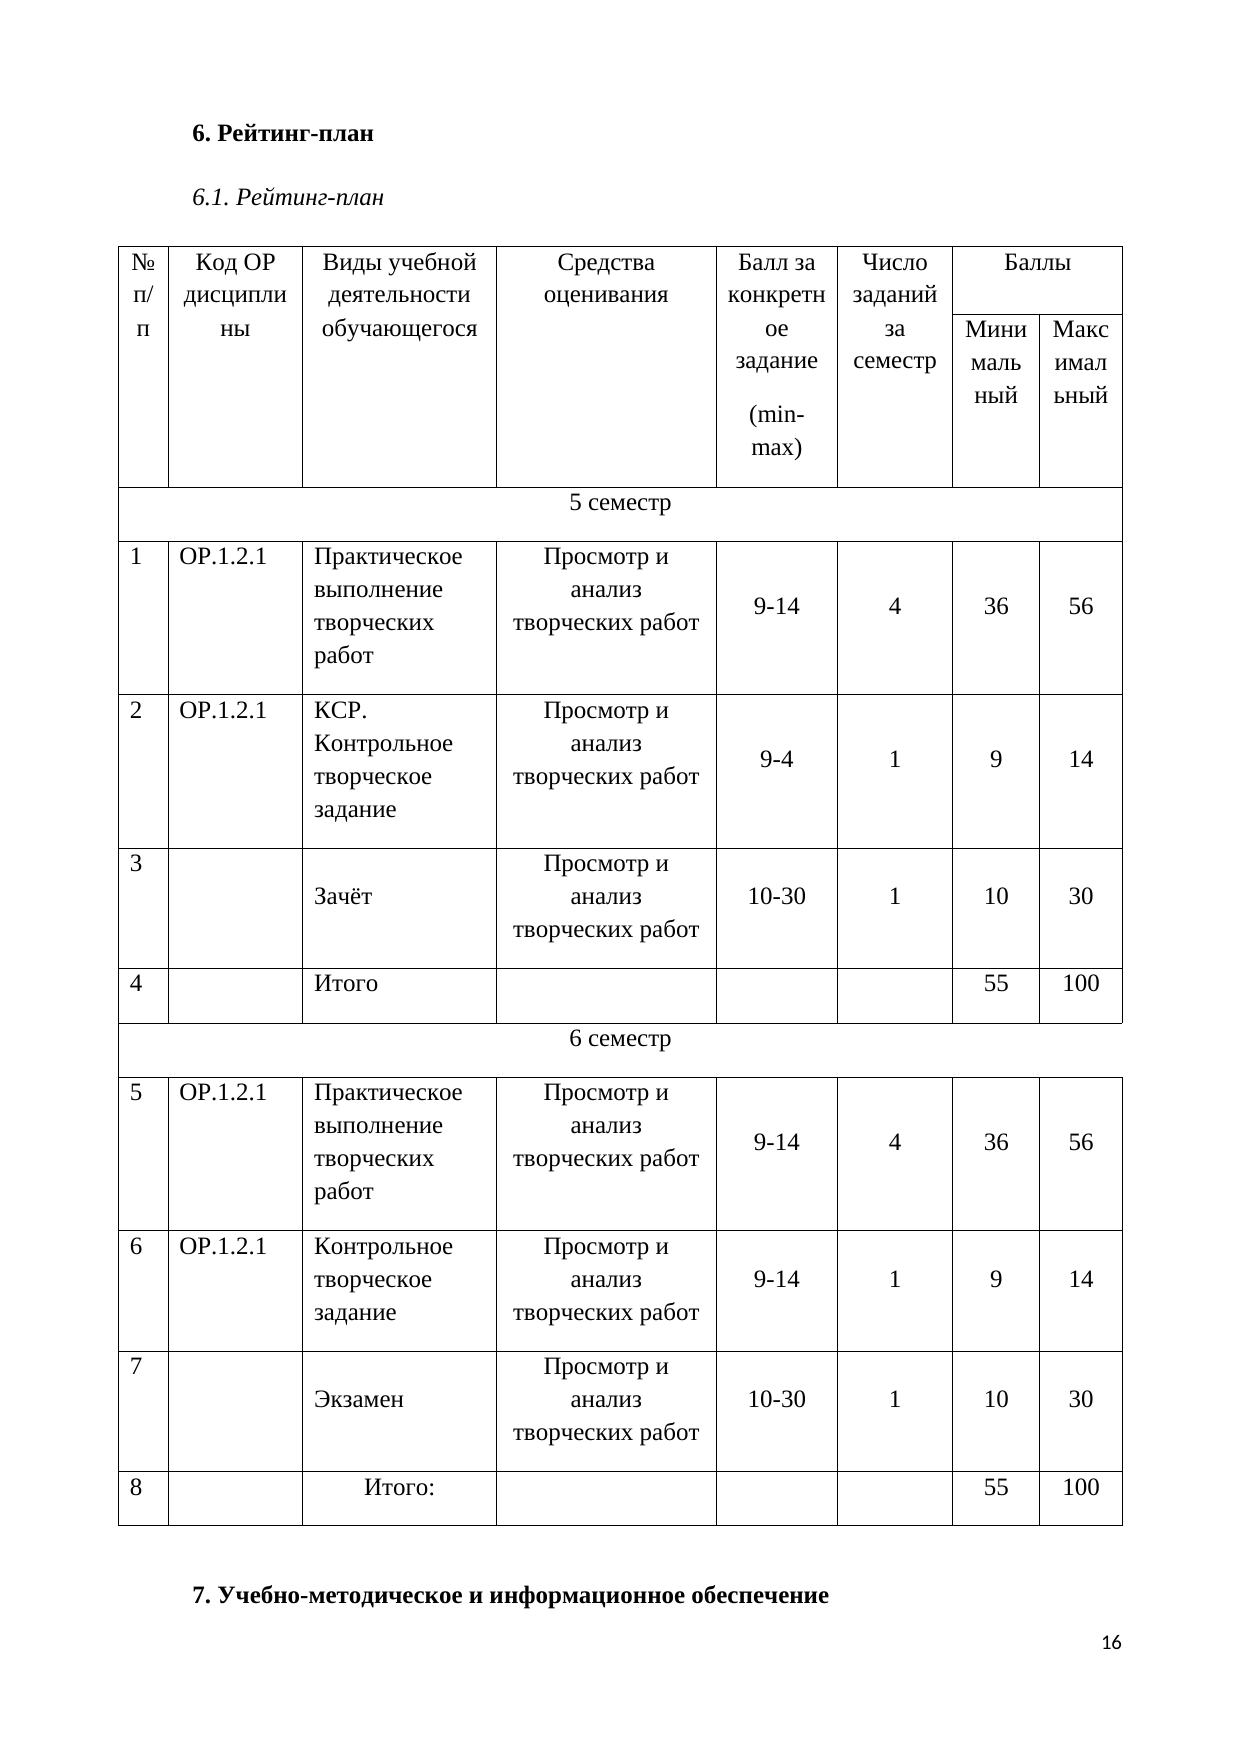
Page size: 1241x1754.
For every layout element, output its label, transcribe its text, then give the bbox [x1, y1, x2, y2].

table_cell 1 [119, 542, 168, 694]
table_cell 1 [838, 849, 952, 968]
table_cell Контрольное творческое задание [303, 1231, 496, 1351]
table_cell 7 [119, 1352, 168, 1471]
table_cell [838, 969, 952, 1022]
table_header Код ОР дисциплины [169, 247, 302, 486]
table_cell 9 [953, 695, 1039, 848]
table_header Средства оценивания [497, 247, 716, 486]
table_cell [169, 849, 302, 968]
table_cell Максимальный [1040, 315, 1122, 486]
table_cell 55 [953, 969, 1039, 1022]
table_header Балл за конкретное задание (min-max) [717, 247, 837, 486]
table_cell Итого: [303, 1472, 496, 1525]
table_cell 9 [953, 1231, 1039, 1351]
table_cell 14 [1040, 695, 1122, 848]
table_cell Просмотр и анализ творческих работ [497, 695, 716, 848]
table_cell 100 [1040, 1472, 1122, 1525]
table_cell ОР.1.2.1 [169, 1231, 302, 1351]
table_cell 4 [838, 1078, 952, 1230]
table_cell КСР. Контрольное творческое задание [303, 695, 496, 848]
table_cell Просмотр и анализ творческих работ [497, 1352, 716, 1471]
table_cell Практическое выполнение творческих работ [303, 1078, 496, 1230]
table_cell Практическое выполнение творческих работ [303, 542, 496, 694]
table_cell 30 [1040, 1352, 1122, 1471]
table_cell 6 семестр [119, 1024, 1122, 1077]
table_header № п/п [119, 247, 168, 486]
table_header Число заданий за семестр [838, 247, 952, 486]
table_cell 1 [838, 1352, 952, 1471]
table_cell [169, 1352, 302, 1471]
table_cell 9-14 [717, 1078, 837, 1230]
table_cell [497, 969, 716, 1022]
table_cell 10 [953, 1352, 1039, 1471]
table_cell Экзамен [303, 1352, 496, 1471]
table_cell Итого [303, 969, 496, 1022]
table_cell 6 [119, 1231, 168, 1351]
table_cell 1 [838, 695, 952, 848]
table_cell [497, 1472, 716, 1525]
table_cell 30 [1040, 849, 1122, 968]
table_cell 4 [119, 969, 168, 1022]
table_cell 9-14 [717, 542, 837, 694]
table_cell 9-14 [717, 1231, 837, 1351]
table_cell Просмотр и анализ творческих работ [497, 1231, 716, 1351]
table_cell 4 [838, 542, 952, 694]
table_header Виды учебной деятельности обучающегося [303, 247, 496, 486]
table_cell 5 [119, 1078, 168, 1230]
table_cell 3 [119, 849, 168, 968]
table_cell 36 [953, 1078, 1039, 1230]
table_cell 1 [838, 1231, 952, 1351]
table_cell 100 [1040, 969, 1122, 1022]
table_cell Просмотр и анализ творческих работ [497, 542, 716, 694]
table_cell ОР.1.2.1 [169, 1078, 302, 1230]
table_cell 2 [119, 695, 168, 848]
text 6.1. Рейтинг-план [118, 182, 1122, 211]
table_cell [169, 1472, 302, 1525]
table_cell 10-30 [717, 1352, 837, 1471]
text 7. Учебно-методическое и информационное обеспечение [118, 1580, 1122, 1608]
table_cell 36 [953, 542, 1039, 694]
table_cell Минимальный [953, 315, 1039, 486]
table_cell 10 [953, 849, 1039, 968]
table_cell 8 [119, 1472, 168, 1525]
table_cell 56 [1040, 542, 1122, 694]
table_cell Зачёт [303, 849, 496, 968]
table_header Баллы [953, 247, 1122, 314]
table_cell 10-30 [717, 849, 837, 968]
table_cell 56 [1040, 1078, 1122, 1230]
table_cell [838, 1472, 952, 1525]
table_cell Просмотр и анализ творческих работ [497, 1078, 716, 1230]
table_cell [717, 969, 837, 1022]
table_cell [717, 1472, 837, 1525]
table_cell Просмотр и анализ творческих работ [497, 849, 716, 968]
table_cell 9-4 [717, 695, 837, 848]
table_cell 55 [953, 1472, 1039, 1525]
table_cell ОР.1.2.1 [169, 695, 302, 848]
table_cell ОР.1.2.1 [169, 542, 302, 694]
table_cell [169, 969, 302, 1022]
text 6. Рейтинг-план [118, 118, 1122, 147]
table_cell 14 [1040, 1231, 1122, 1351]
table_cell 5 семестр [119, 488, 1122, 541]
